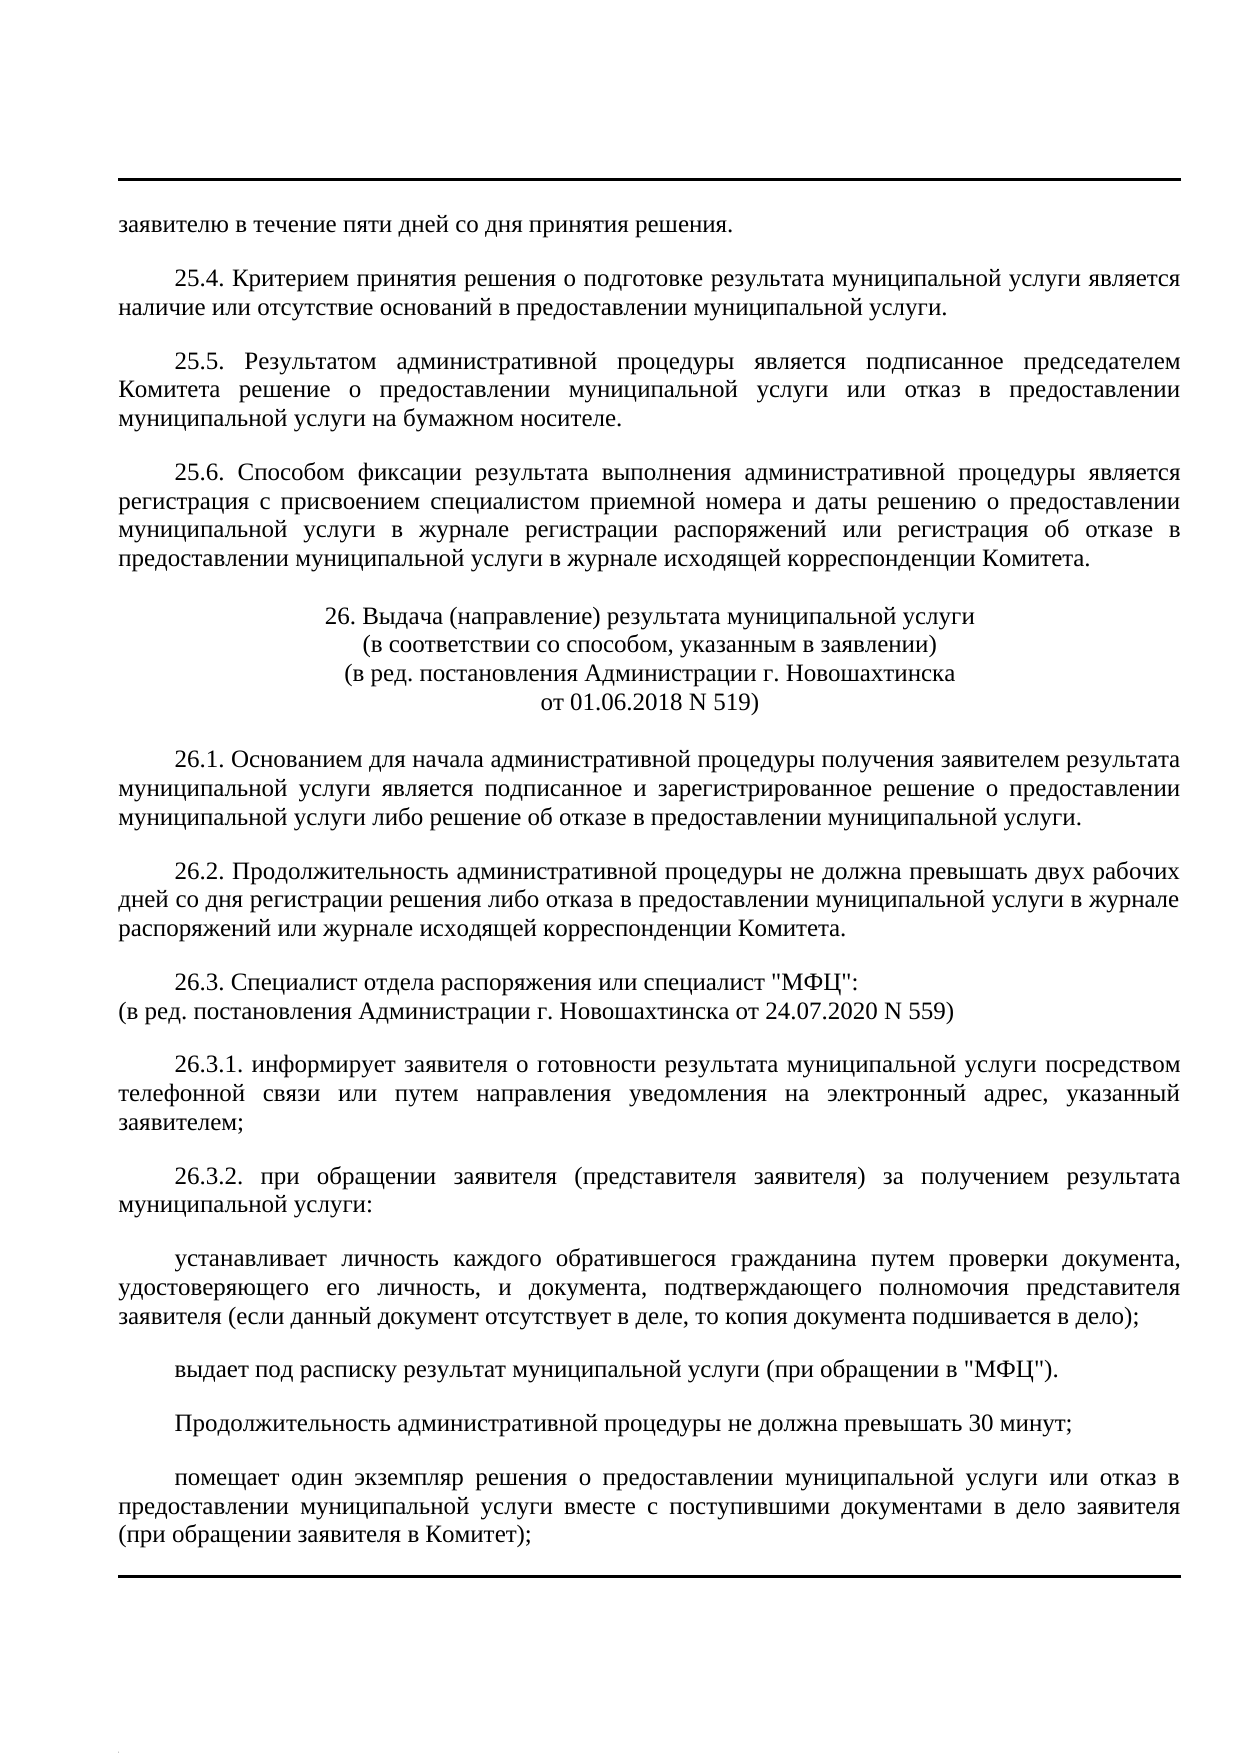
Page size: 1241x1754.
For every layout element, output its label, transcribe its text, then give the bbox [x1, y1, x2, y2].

text (в ред. постановления Администрации г. Новошахтинска от 24.07.2020 N 559) [118, 996, 1181, 1024]
text 25.4. Критерием принятия решения о подготовке результата муниципальной услуги является наличие или отсутствие оснований в предоставлении муниципальной услуги. [118, 263, 1181, 321]
text помещает один экземпляр решения о предоставлении муниципальной услуги или отказ в предоставлении муниципальной услуги вместе с поступившими документами в дело заявителя (при обращении заявителя в Комитет); [118, 1462, 1181, 1548]
text выдает под расписку результат муниципальной услуги (при обращении в "МФЦ"). [118, 1354, 1181, 1383]
text 26.1. Основанием для начала административной процедуры получения заявителем результата муниципальной услуги является подписанное и зарегистрированное решение о предоставлении муниципальной услуги либо решение об отказе в предоставлении муниципальной услуги. [118, 744, 1181, 831]
title (в соответствии со способом, указанным в заявлении) [118, 629, 1181, 658]
text 25.6. Способом фиксации результата выполнения административной процедуры является регистрация с присвоением специалистом приемной номера и даты решению о предоставлении муниципальной услуги в журнале регистрации распоряжений или регистрация об отказе в предоставлении муниципальной услуги в журнале исходящей корреспонденции Комитета. [118, 457, 1181, 572]
text 25.5. Результатом административной процедуры является подписанное председателем Комитета решение о предоставлении муниципальной услуги или отказ в предоставлении муниципальной услуги на бумажном носителе. [118, 346, 1181, 432]
text устанавливает личность каждого обратившегося гражданина путем проверки документа, удостоверяющего его личность, и документа, подтверждающего полномочия представителя заявителя (если данный документ отсутствует в деле, то копия документа подшивается в дело); [118, 1243, 1181, 1329]
text 26.3.1. информирует заявителя о готовности результата муниципальной услуги посредством телефонной связи или путем направления уведомления на электронный адрес, указанный заявителем; [118, 1049, 1181, 1136]
text 26.3. Специалист отдела распоряжения или специалист "МФЦ": [118, 967, 1181, 996]
title 26. Выдача (направление) результата муниципальной услуги [118, 601, 1181, 629]
text Продолжительность административной процедуры не должна превышать 30 минут; [118, 1408, 1181, 1437]
text 26.2. Продолжительность административной процедуры не должна превышать двух рабочих дней со дня регистрации решения либо отказа в предоставлении муниципальной услуги в журнале распоряжений или журнале исходящей корреспонденции Комитета. [118, 856, 1181, 942]
text 26.3.2. при обращении заявителя (представителя заявителя) за получением результата муниципальной услуги: [118, 1161, 1181, 1218]
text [118, 209, 1181, 238]
text от 01.06.2018 N 519) [118, 687, 1181, 716]
text (в ред. постановления Администрации г. Новошахтинска [118, 658, 1181, 687]
